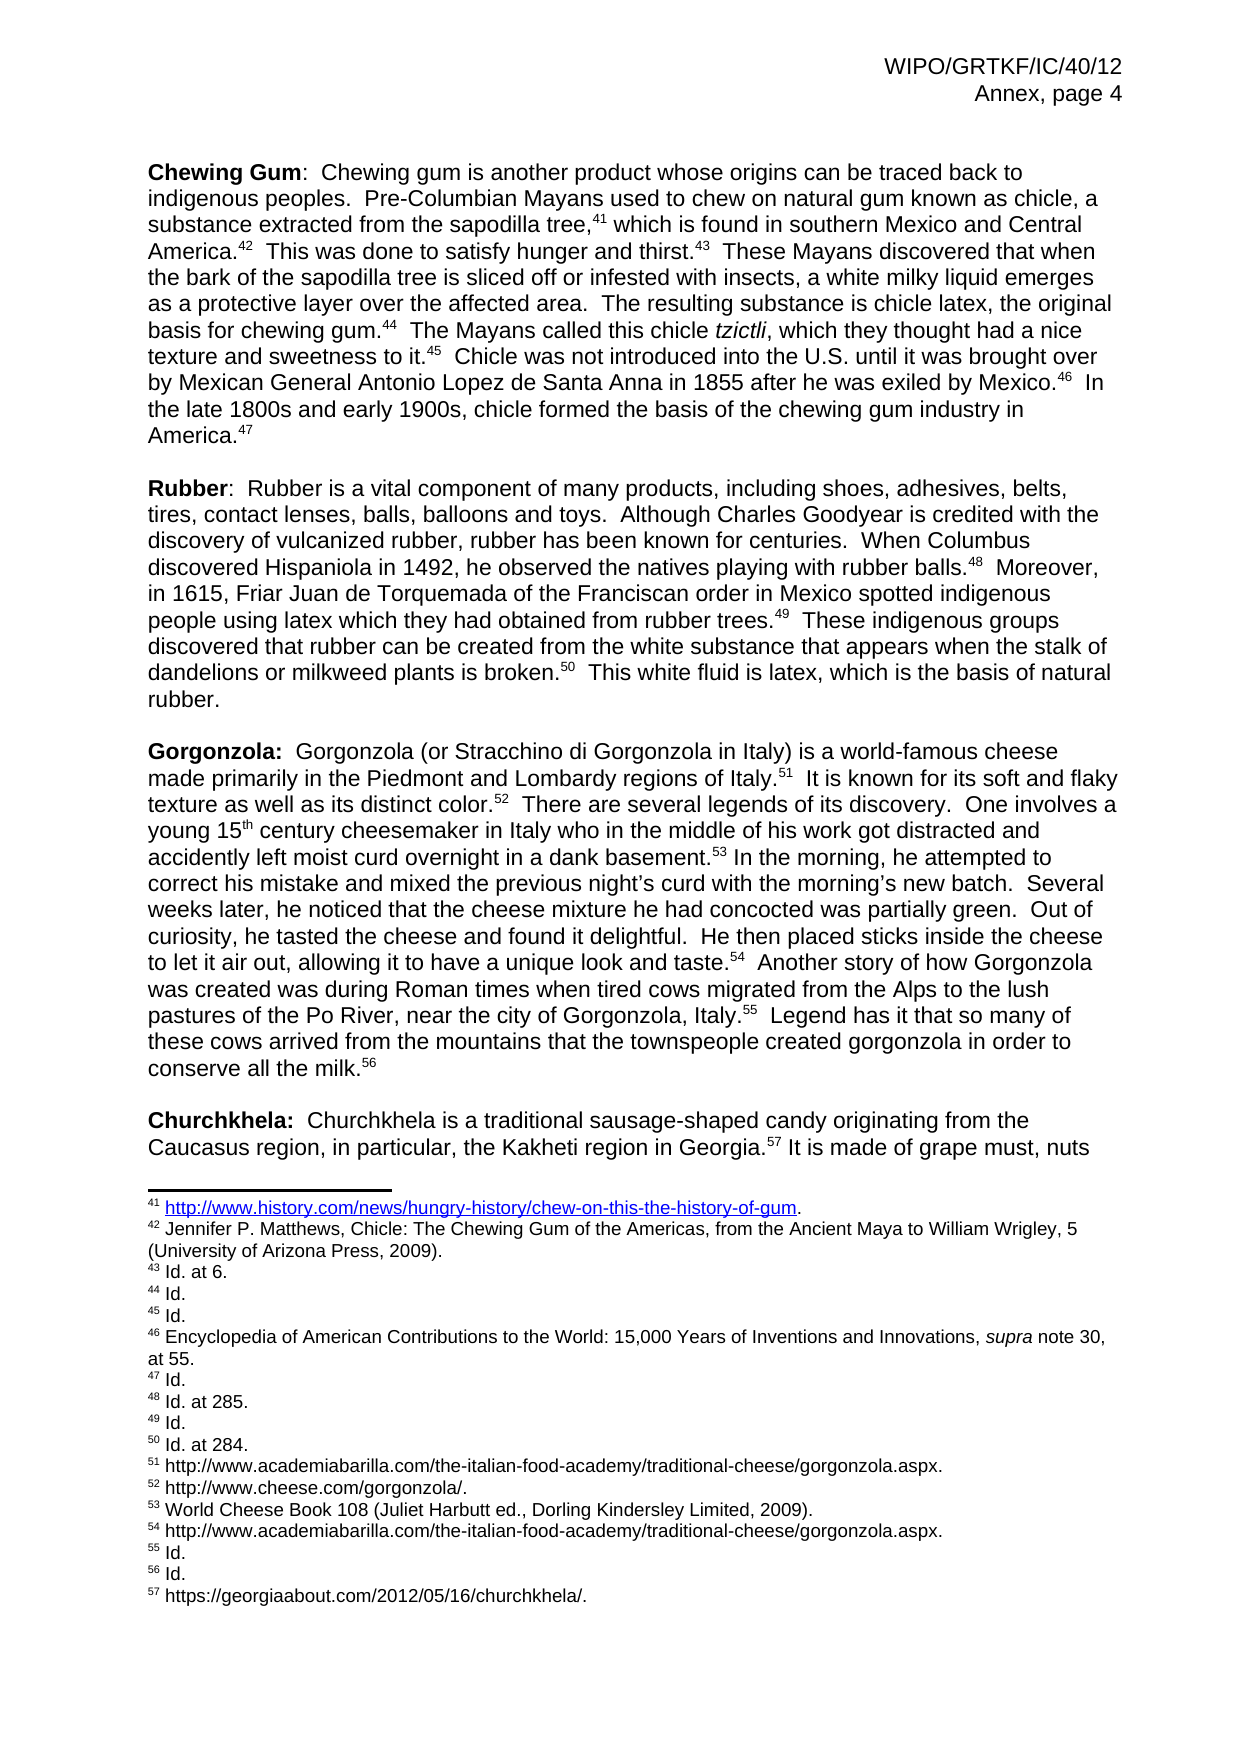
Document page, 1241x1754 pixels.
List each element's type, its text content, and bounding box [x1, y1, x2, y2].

text Chewing Gum: Chewing gum is another product whose origins can be traced back to indigenous peoples. Pre-Columbian Mayans used to chew on natural gum known as chicle, a substance extracted from the sapodilla tree, which is found in southern Mexico and Central America. This was done to satisfy hunger and thirst. These Mayans discovered that when the bark of the sapodilla tree is sliced off or infested with insects, a white milky liquid emerges as a protective layer over the affected area. The resulting substance is chicle latex, the original basis for chewing gum. The Mayans called this chicle tzictli, which they thought had a nice texture and sweetness to it. Chicle was not introduced into the U.S. until it was brought over by Mexican General Antonio Lopez de Santa Anna in 1855 after he was exiled by Mexico. In the late 1800s and early 1900s, chicle formed the basis of the chewing gum industry in America. [148, 158, 1122, 448]
text Churchkhela: Churchkhela is a traditional sausage-shaped candy originating from the Caucasus region, in particular, the Kakheti region in Georgia. It is made of grape must, nuts and flour. Churchkhela takes its origin in ancient times when Georgian warriors carried this well-preserved, compact snack with them because of its high-calorie content and long shelf life. Churchkhela is usually made in the fall when the primary ingredients, grapes and nuts, are harvested. It is a string of walnut halves (or other nuts) that have been dipped in grape juice thickened with flour and dried in the sun. [148, 1107, 1122, 1160]
text Gorgonzola: Gorgonzola (or Stracchino di Gorgonzola in Italy) is a world-famous cheese made primarily in the Piedmont and Lombardy regions of Italy. It is known for its soft and flaky texture as well as its distinct color. There are several legends of its discovery. One involves a young 15th century cheesemaker in Italy who in the middle of his work got distracted and accidently left moist curd overnight in a dank basement. In the morning, he attempted to correct his mistake and mixed the previous night’s curd with the morning’s new batch. Several weeks later, he noticed that the cheese mixture he had concocted was partially green. Out of curiosity, he tasted the cheese and found it delightful. He then placed sticks inside the cheese to let it air out, allowing it to have a unique look and taste. Another story of how Gorgonzola was created was during Roman times when tired cows migrated from the Alps to the lush pastures of the Po River, near the city of Gorgonzola, Italy. Legend has it that so many of these cows arrived from the mountains that the townspeople created gorgonzola in order to conserve all the milk. [148, 738, 1122, 1081]
text Rubber: Rubber is a vital component of many products, including shoes, adhesives, belts, tires, contact lenses, balls, balloons and toys. Although Charles Goodyear is credited with the discovery of vulcanized rubber, rubber has been known for centuries. When Columbus discovered Hispaniola in 1492, he observed the natives playing with rubber balls. Moreover, in 1615, Friar Juan de Torquemada of the Franciscan order in Mexico spotted indigenous people using latex which they had obtained from rubber trees. These indigenous groups discovered that rubber can be created from the white substance that appears when the stalk of dandelions or milkweed plants is broken. This white fluid is latex, which is the basis of natural rubber. [148, 475, 1122, 712]
